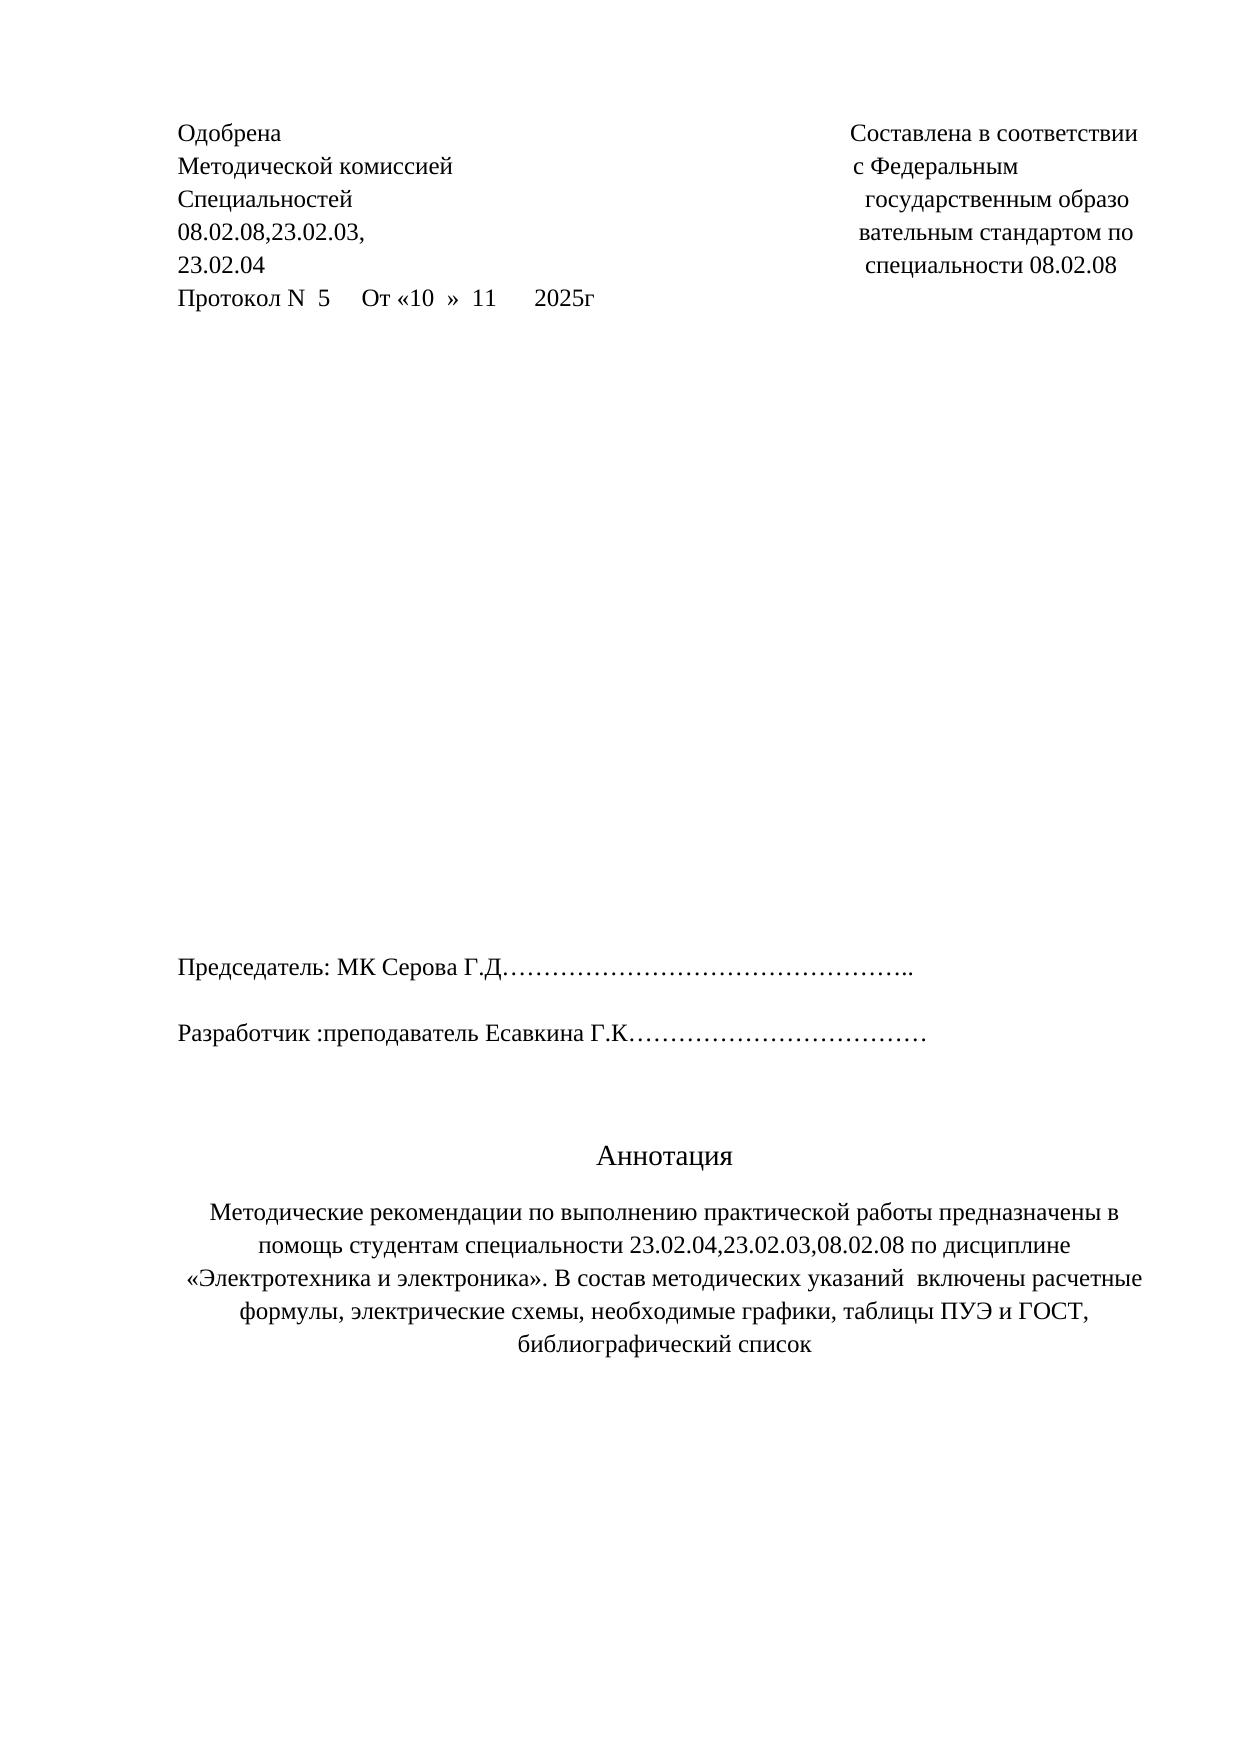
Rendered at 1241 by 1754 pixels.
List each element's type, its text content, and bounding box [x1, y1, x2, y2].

text Методические рекомендации по выполнению практической работы предназначены в помощь студентам специальности 23.02.04,23.02.03,08.02.08 по дисциплине «Электротехника и электроника». В состав методических указаний включены расчетные формулы, электрические схемы, необходимые графики, таблицы ПУЭ и ГОСТ, библиографический список [177, 1197, 1152, 1358]
text 08.02.08,23.02.03, вательным стандартом по [177, 217, 1152, 246]
text Методической комиссией с Федеральным [177, 151, 1152, 180]
text Аннотация [177, 1138, 1152, 1171]
text Протокол N 5 От «10 » 11 2025г [177, 283, 1152, 312]
text Специальностей государственным образо [177, 184, 1152, 213]
text Одобрена Составлена в соответствии [177, 118, 1152, 147]
text Разработчик :преподаватель Есавкина Г.К……………………………… [177, 1018, 1152, 1047]
text 23.02.04 специальности 08.02.08 [177, 250, 1152, 279]
text Председатель: МК Серова Г.Д………………………………………….. [177, 952, 1152, 981]
